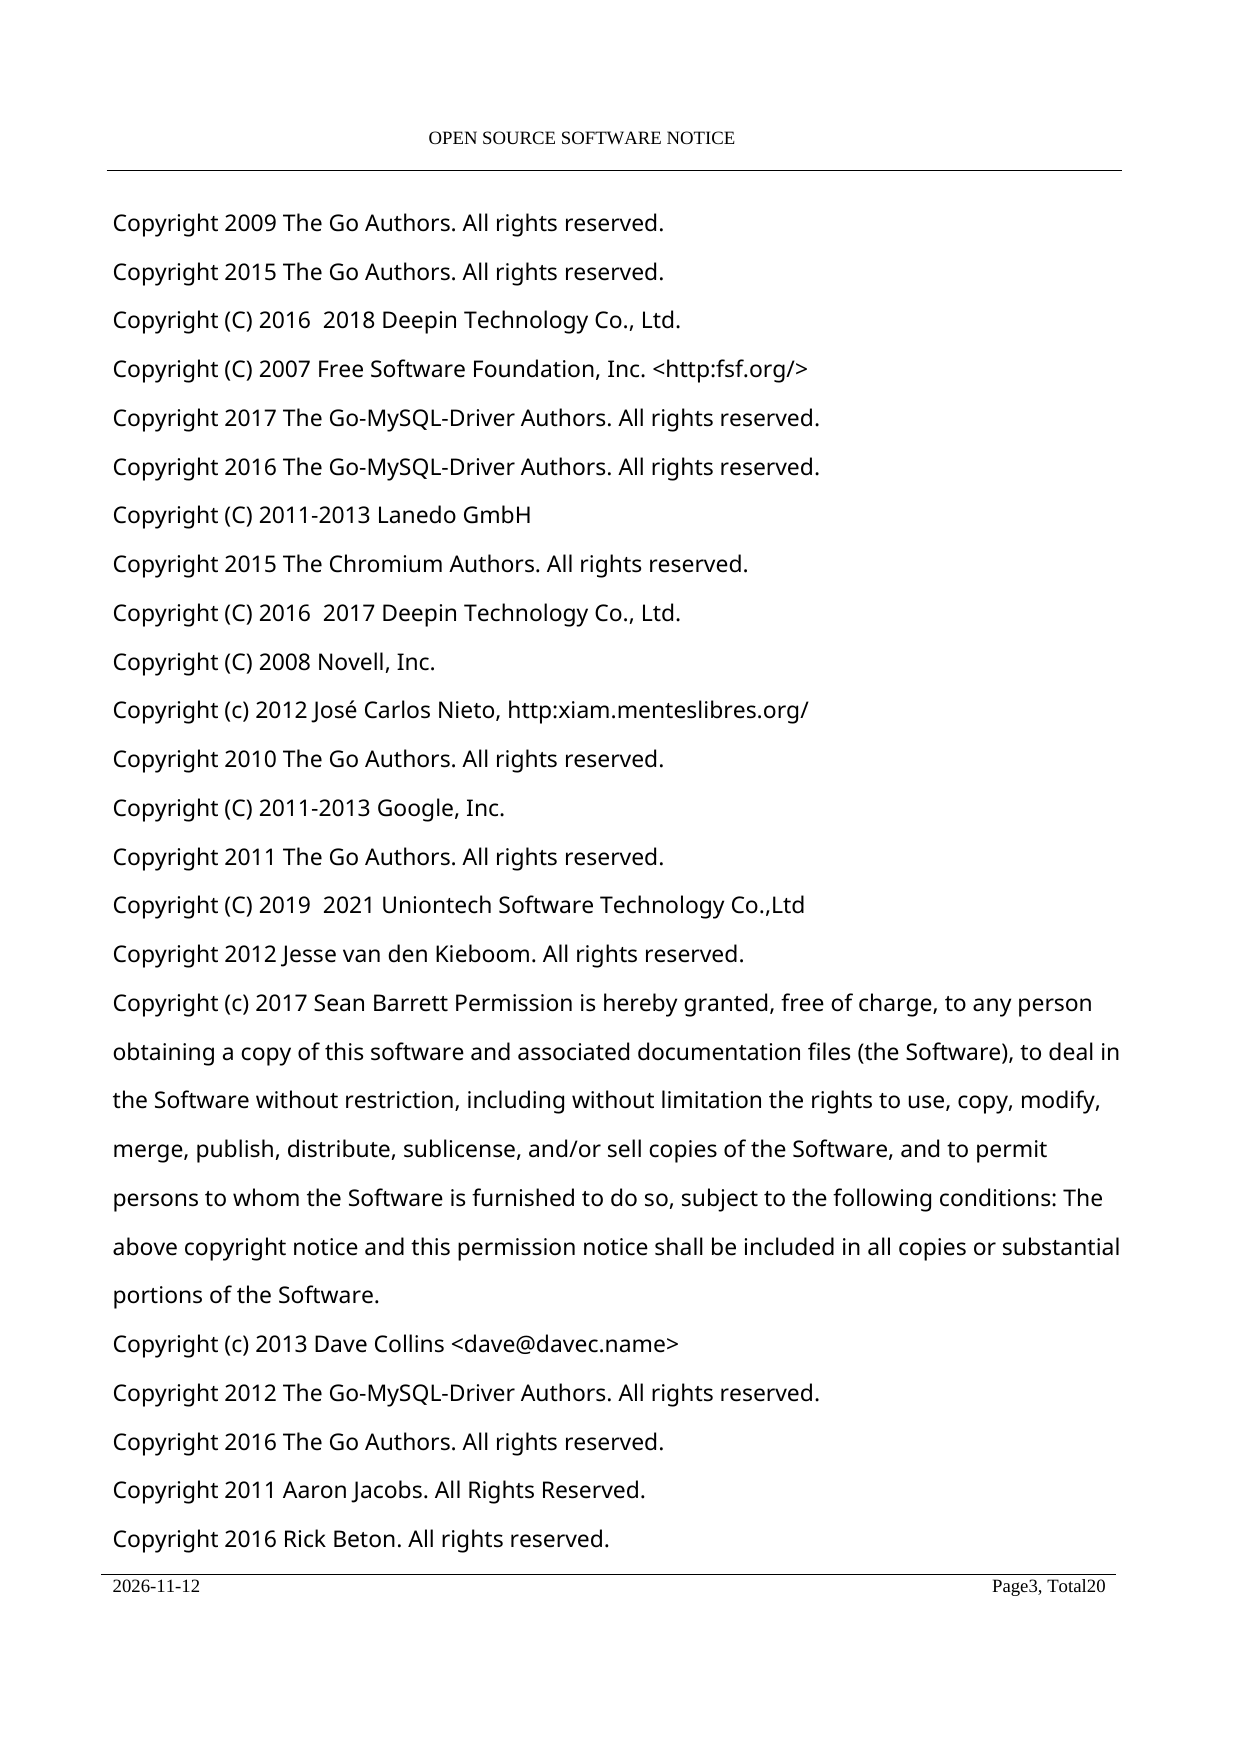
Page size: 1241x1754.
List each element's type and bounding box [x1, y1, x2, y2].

text [112, 206, 1128, 1555]
